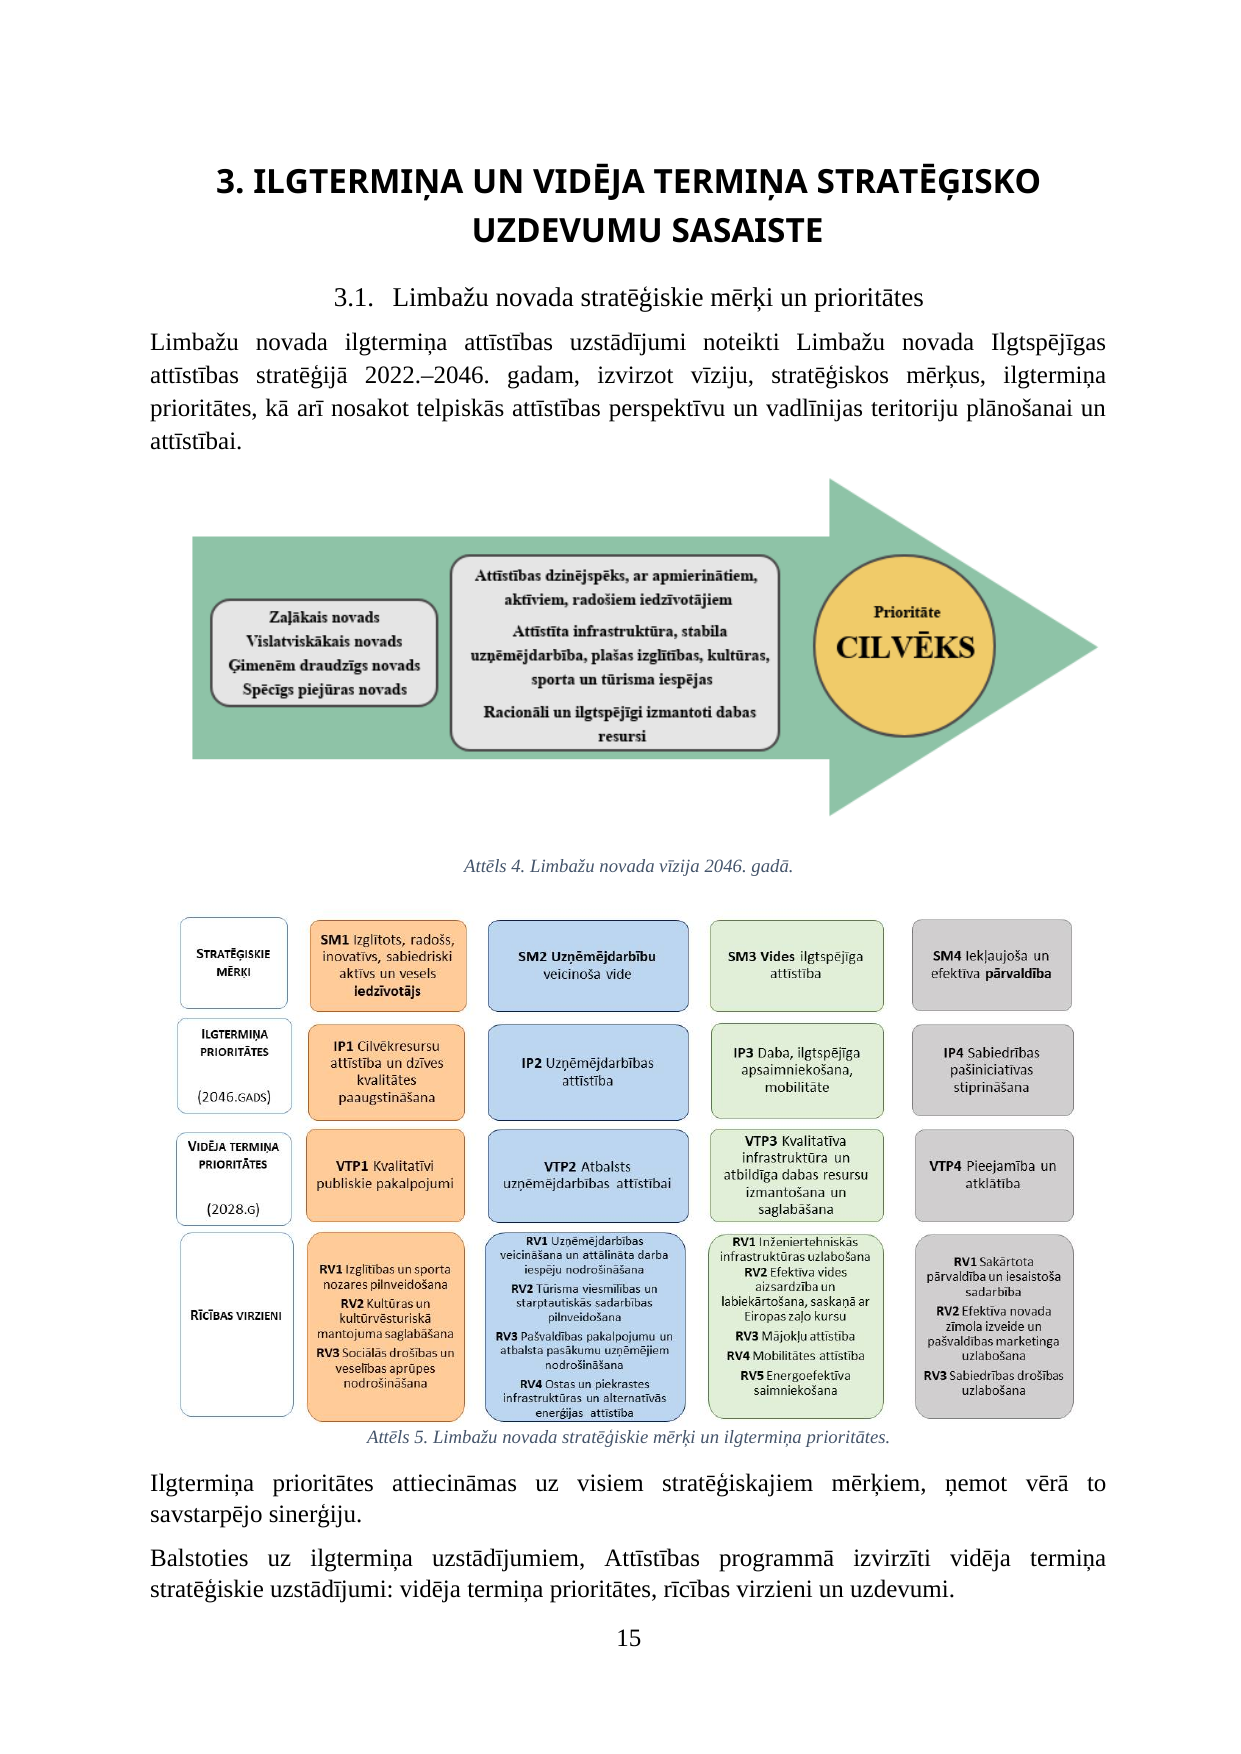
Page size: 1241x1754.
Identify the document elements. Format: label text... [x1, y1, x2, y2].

text Ilgtermiņa prioritātes attiecināmas uz visiem stratēģiskajiem mērķiem, ņemot vērā to savstarpējo sinerģiju. [150, 1468, 1107, 1528]
subtitle Ilgtermiņa un vidēja termiņa stratēģisko uzdevumu sasaiste [150, 158, 1107, 252]
text Attēls 5. Limbažu novada stratēģiskie mērķi un ilgtermiņa prioritātes. [150, 1426, 1107, 1448]
picture [158, 897, 1099, 1426]
text Limbažu novada ilgtermiņa attīstības uzstādījumi noteikti Limbažu novada Ilgtspējīgas attīstības stratēģijā 2022.–2046. gadam, izvirzot vīziju, stratēģiskos mērķus, ilgtermiņa prioritātes, kā arī nosakot telpiskās attīstības perspektīvu un vadlīnijas teritoriju plānošanai un attīstībai. [150, 327, 1107, 455]
subtitle Limbažu novada stratēģiskie mērķi un prioritātes [150, 281, 1107, 312]
picture [161, 463, 1098, 835]
text Balstoties uz ilgtermiņa uzstādījumiem, Attīstības programmā izvirzīti vidēja termiņa stratēģiskie uzstādījumi: vidēja termiņa prioritātes, rīcības virzieni un uzdevumi. [150, 1543, 1107, 1603]
